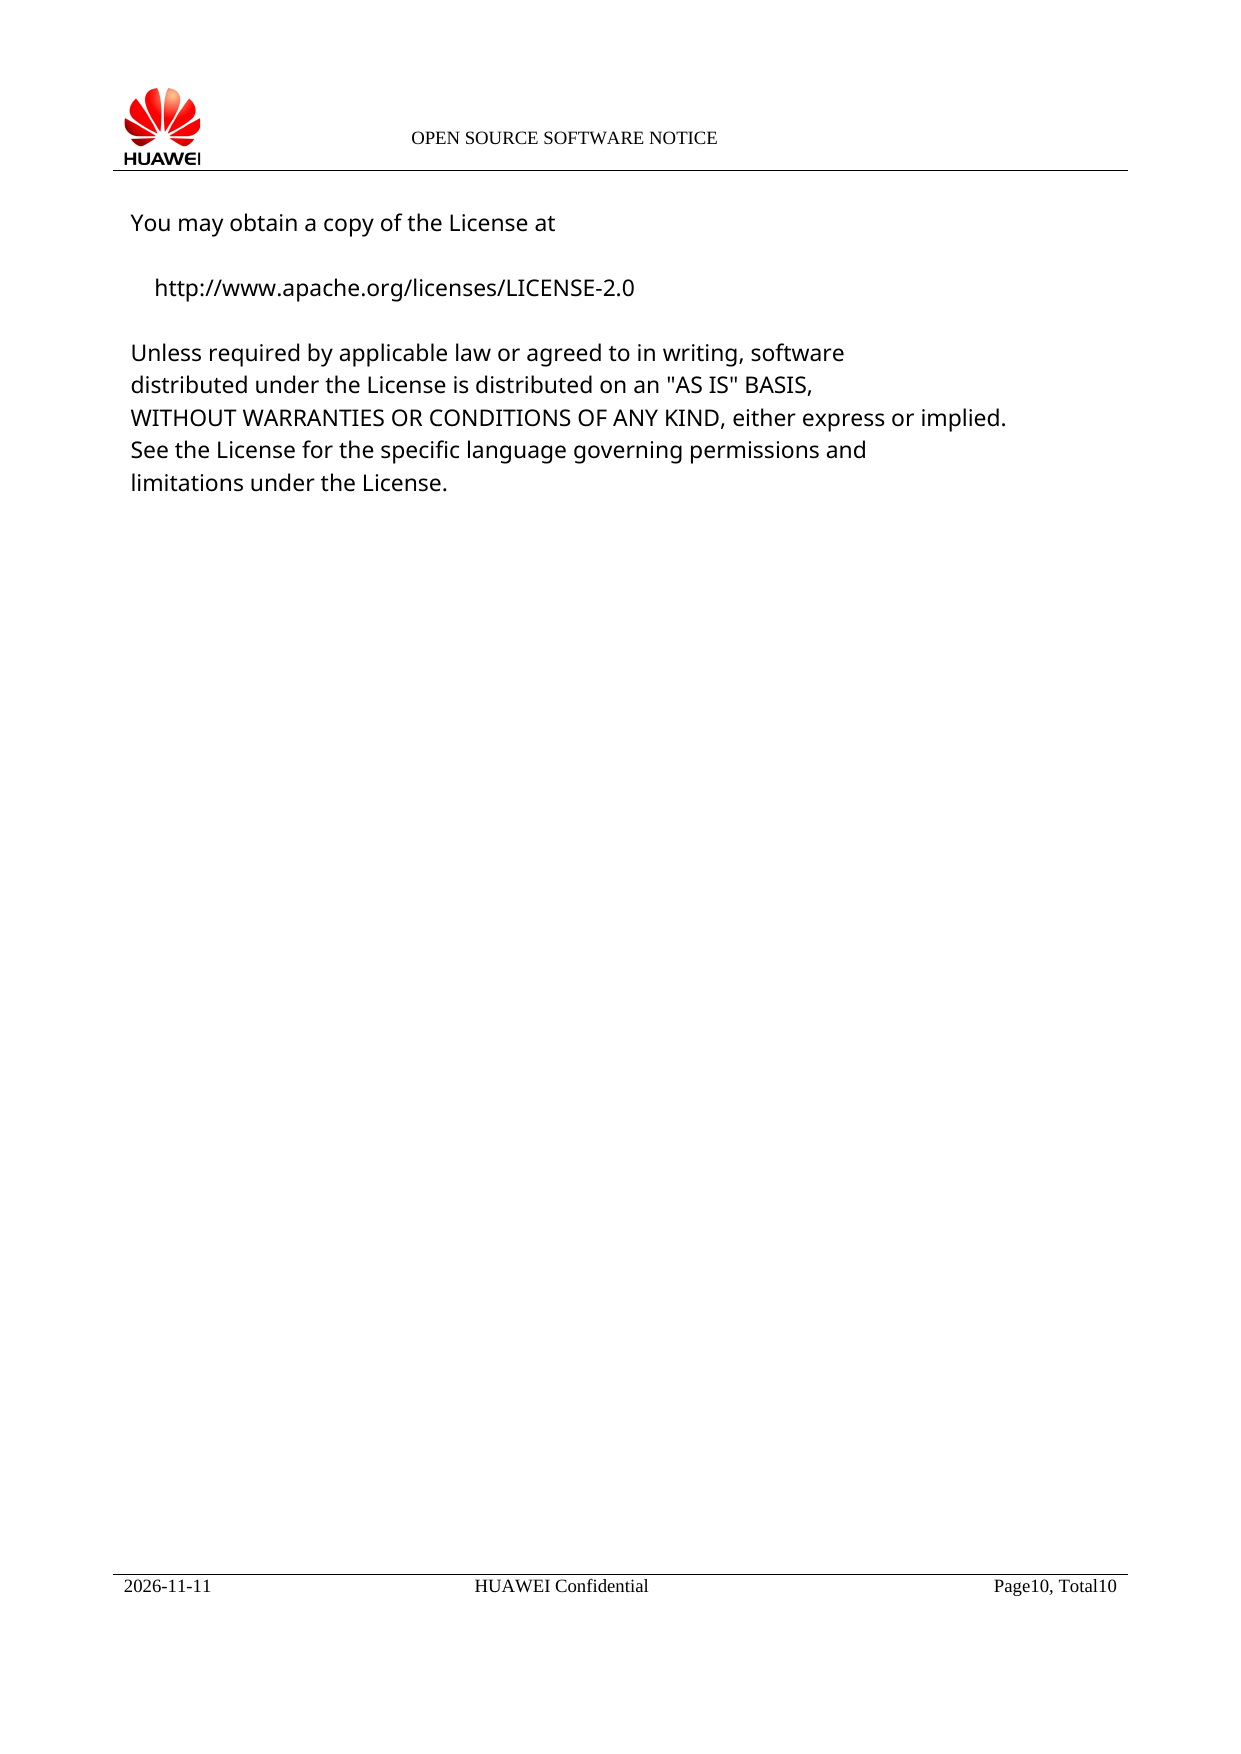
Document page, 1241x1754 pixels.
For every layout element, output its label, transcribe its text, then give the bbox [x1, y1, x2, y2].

text Unless required by applicable law or agreed to in writing, software [112, 336, 1128, 369]
text http://www.apache.org/licenses/LICENSE-2.0 [112, 271, 1128, 304]
picture [124, 88, 201, 165]
text limitations under the License. [112, 466, 1128, 499]
text You may obtain a copy of the License at [112, 206, 1128, 239]
text See the License for the specific language governing permissions and [112, 434, 1128, 466]
text distributed under the License is distributed on an "AS IS" BASIS, [112, 369, 1128, 401]
text WITHOUT WARRANTIES OR CONDITIONS OF ANY KIND, either express or implied. [112, 401, 1128, 434]
